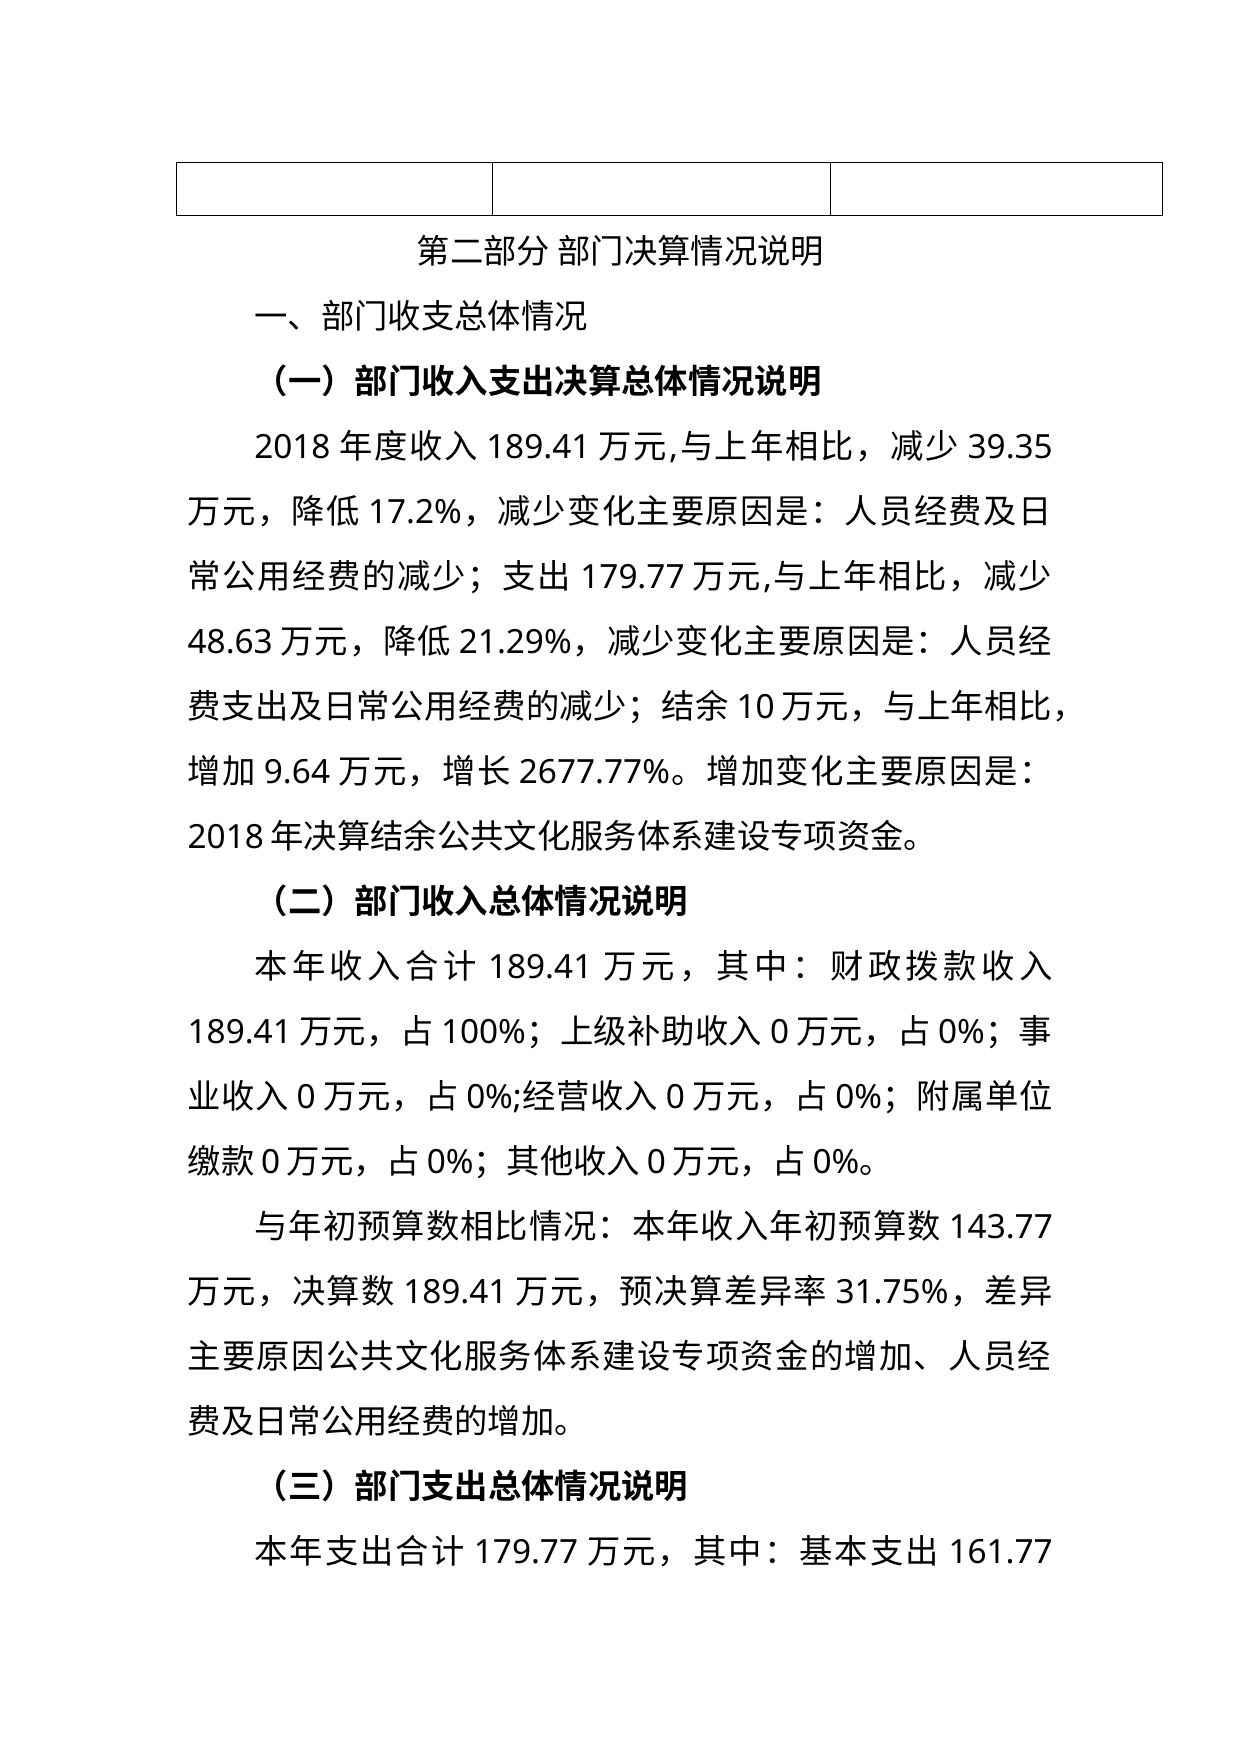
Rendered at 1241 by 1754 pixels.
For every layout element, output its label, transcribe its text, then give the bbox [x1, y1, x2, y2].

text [187, 1516, 1053, 1581]
table_cell [831, 163, 1162, 215]
text 2018年度收入189.41万元,与上年相比，减少39.35万元，降低17.2%，减少变化主要原因是：人员经费及日常公用经费的减少；支出179.77万元,与上年相比，减少48.63万元，降低21.29%，减少变化主要原因是：人员经费支出及日常公用经费的减少；结余10万元，与上年相比，增加9.64万元，增长2677.77%。增加变化主要原因是：2018年决算结余公共文化服务体系建设专项资金。 [187, 411, 1053, 866]
table_cell [177, 163, 492, 215]
text （二）部门收入总体情况说明 [187, 866, 1053, 931]
table_cell [493, 163, 830, 215]
text 本年收入合计189.41万元，其中：财政拨款收入189.41万元，占100%；上级补助收入0万元，占0%；事业收入0万元，占0%;经营收入0万元，占0%；附属单位缴款0万元，占0%；其他收入0万元，占0%。 [187, 931, 1053, 1191]
text 一、部门收支总体情况 [187, 281, 1053, 346]
text （一）部门收入支出决算总体情况说明 [187, 346, 1053, 411]
text 第二部分 部门决算情况说明 [187, 216, 1053, 281]
text 与年初预算数相比情况：本年收入年初预算数143.77万元，决算数189.41万元，预决算差异率31.75%，差异主要原因公共文化服务体系建设专项资金的增加、人员经费及日常公用经费的增加。 [187, 1191, 1053, 1451]
text （三）部门支出总体情况说明 [187, 1451, 1053, 1516]
